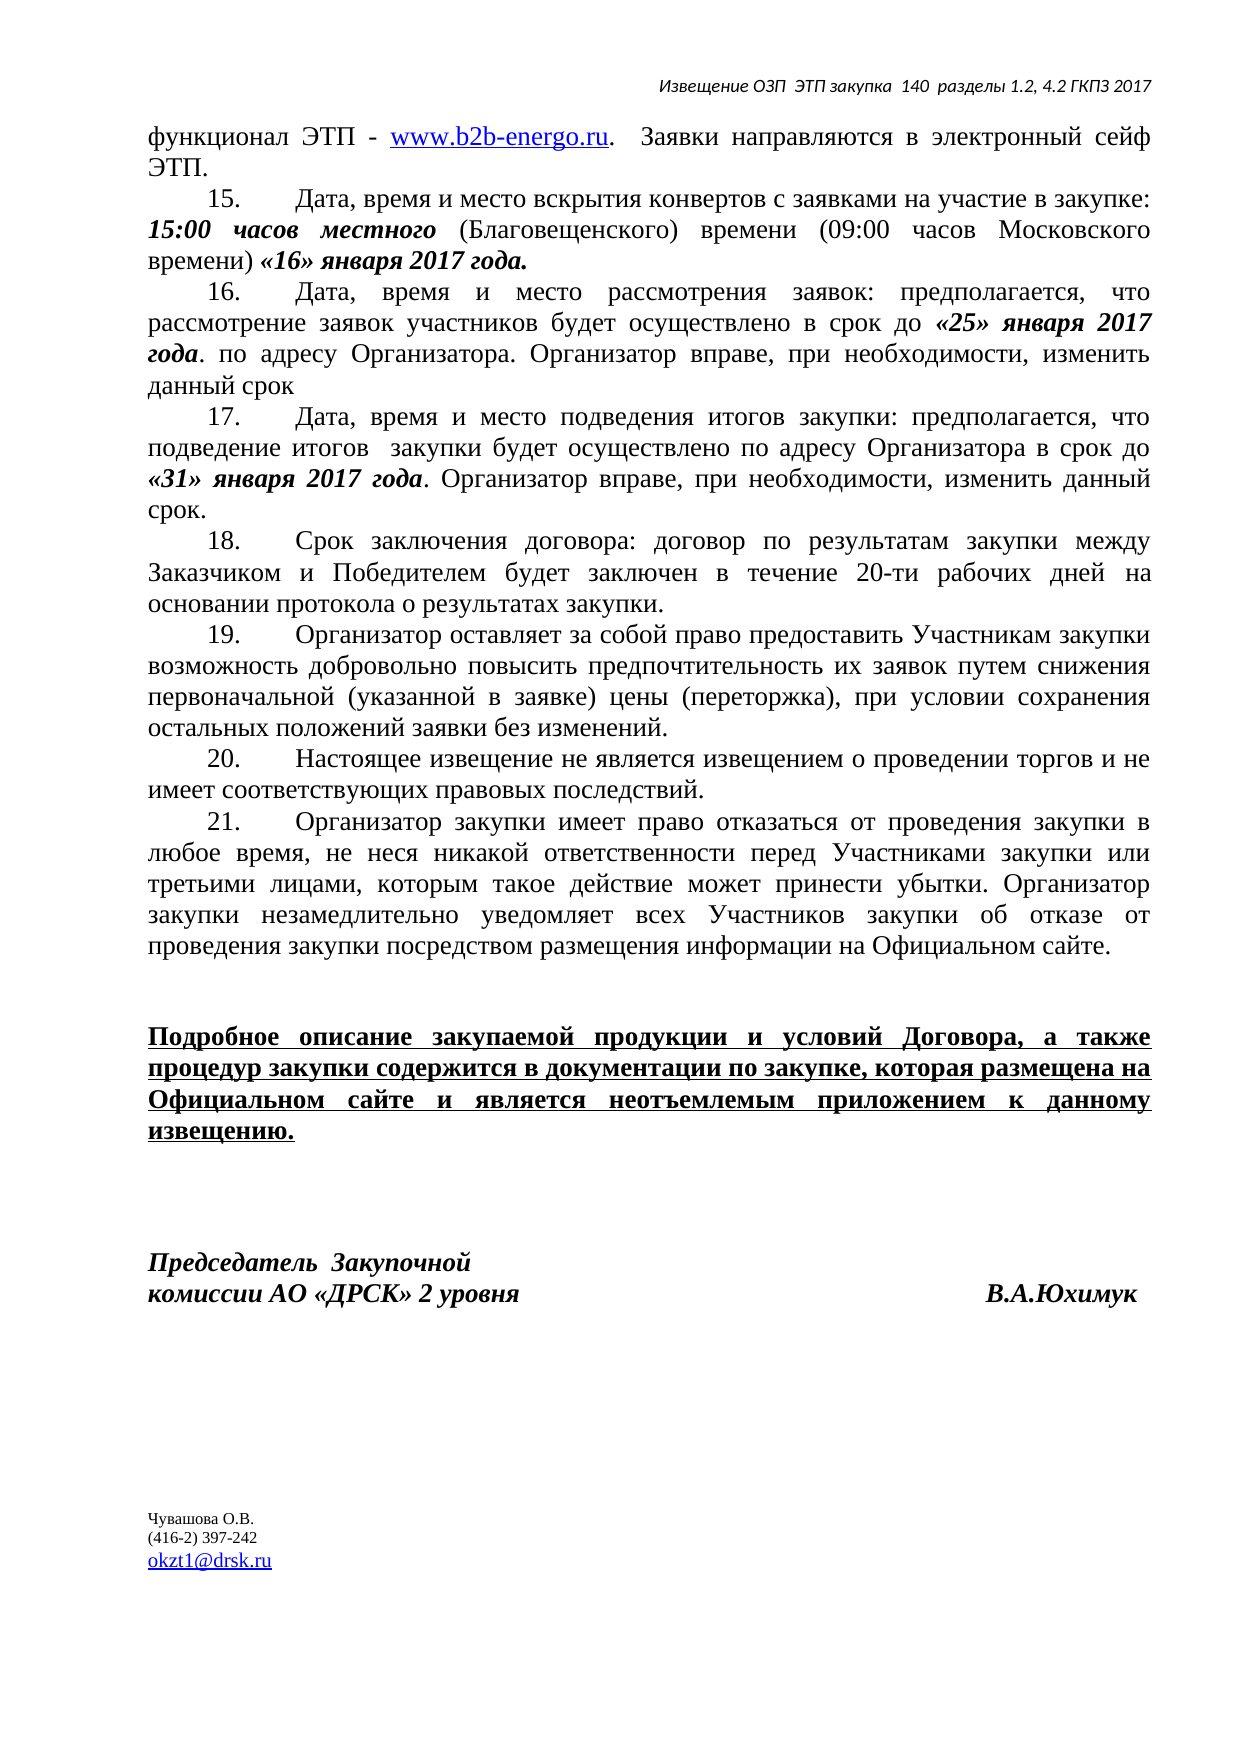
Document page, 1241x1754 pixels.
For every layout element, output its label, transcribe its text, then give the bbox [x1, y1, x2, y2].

text Подробное описание закупаемой продукции и условий Договора, а также процедур закупки содержится в документации по закупке, которая размещена на Официальном сайте и является неотъемлемым приложением к данному извещению. [148, 1111, 1152, 1145]
text Председатель Закупочной [148, 1246, 1152, 1277]
text Подробное описание закупаемой продукции и условий Договора, а также процедур закупки содержится в документации по закупке, которая размещена на Официальном сайте и является неотъемлемым приложением к данному извещению. [148, 1020, 1152, 1048]
list Дата, время и место рассмотрения заявок: предполагается, что рассмотрение заявок участников будет осуществлено в срок до «25» января 2017 года. по адресу Организатора. Организатор вправе, при необходимости, изменить данный срок [148, 275, 1152, 400]
list Срок заключения договора: договор по результатам закупки между Заказчиком и Победителем будет заключен в течение 20-ти рабочих дней на основании протокола о результатах закупки. [148, 524, 1152, 618]
text (416-2) 397-242 [148, 1528, 1152, 1547]
list Настоящее извещение не является извещением о проведении торгов и не имеет соответствующих правовых последствий. [148, 742, 1152, 805]
list Дата, время и место вскрытия конвертов с заявками на участие в закупке: 15:00 часов местного (Благовещенского) времени (09:00 часов Московского времени) «16» января 2017 года. [148, 182, 1152, 275]
text Подробное описание закупаемой продукции и условий Договора, а также процедур закупки содержится в документации по закупке, которая размещена на Официальном сайте и является неотъемлемым приложением к данному извещению. [148, 1049, 1152, 1079]
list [148, 119, 1152, 182]
list Дата, время и место подведения итогов закупки: предполагается, что подведение итогов закупки будет осуществлено по адресу Организатора в срок до «31» января 2017 года. Организатор вправе, при необходимости, изменить данный срок. [148, 400, 1152, 524]
text okzt1@drsk.ru [148, 1547, 1152, 1572]
text Подробное описание закупаемой продукции и условий Договора, а также процедур закупки содержится в документации по закупке, которая размещена на Официальном сайте и является неотъемлемым приложением к данному извещению. [148, 1080, 1152, 1110]
text Чувашова О.В. [148, 1509, 1152, 1528]
text комиссии АО «ДРСК» 2 уровня В.А.Юхимук [148, 1277, 1152, 1308]
list Организатор оставляет за собой право предоставить Участникам закупки возможность добровольно повысить предпочтительность их заявок путем снижения первоначальной (указанной в заявке) цены (переторжка), при условии сохранения остальных положений заявки без изменений. [148, 618, 1152, 742]
list Организатор закупки имеет право отказаться от проведения закупки в любое время, не неся никакой ответственности перед Участниками закупки или третьими лицами, которым такое действие может принести убытки. Организатор закупки незамедлительно уведомляет всех Участников закупки об отказе от проведения закупки посредством размещения информации на Официальном сайте. [148, 805, 1152, 961]
